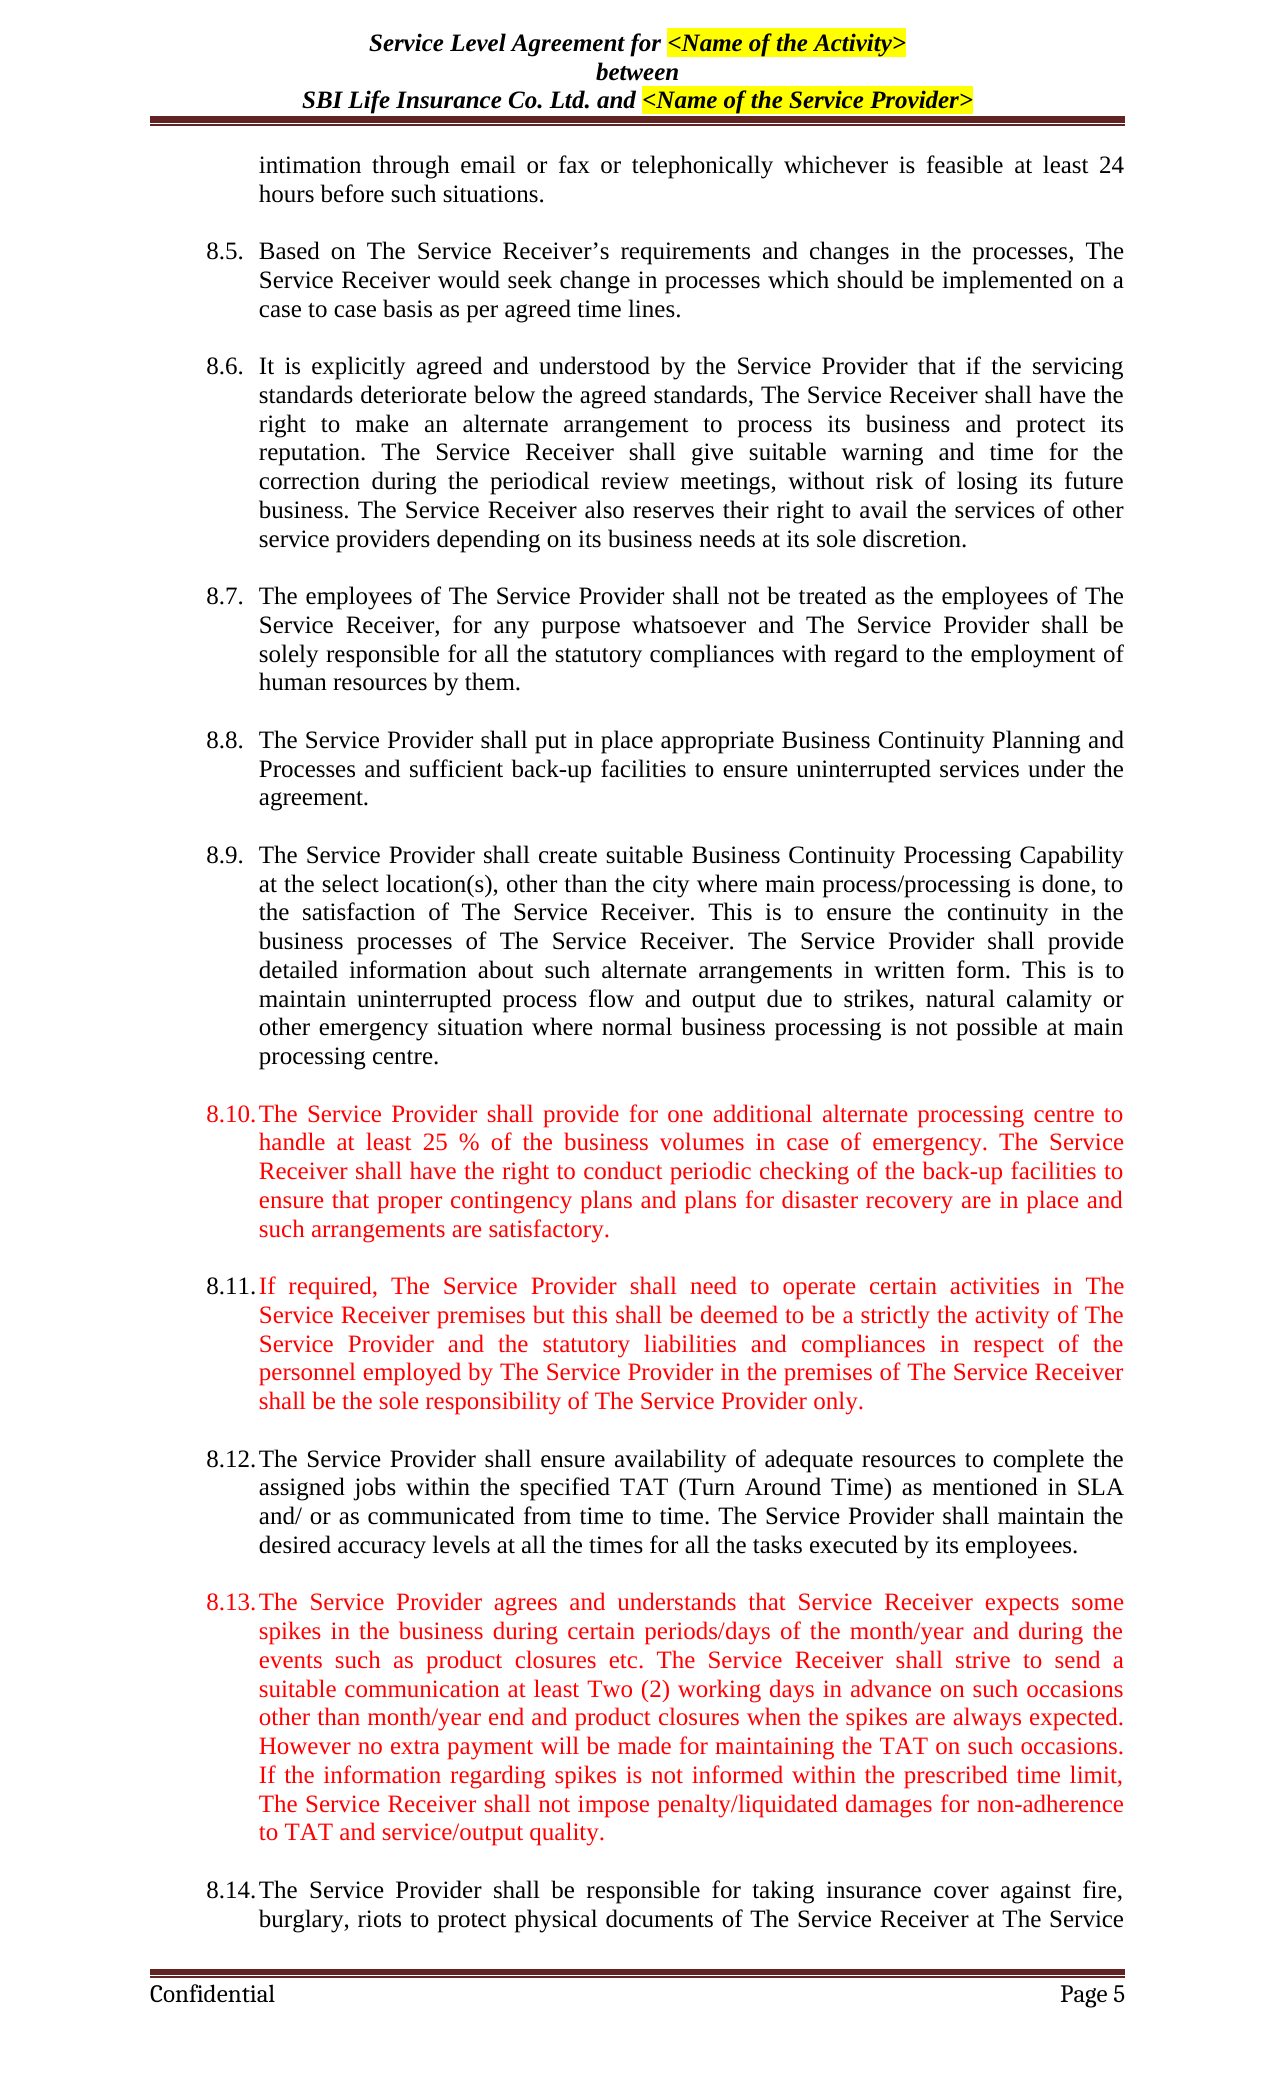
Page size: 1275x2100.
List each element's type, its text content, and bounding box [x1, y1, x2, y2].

list The Service Provider shall ensure availability of adequate resources to complete the assigned jobs within the specified TAT (Turn Around Time) as mentioned in SLA and/ or as communicated from time to time. The Service Provider shall maintain the desired accuracy levels at all the times for all the tasks executed by its employees. [206, 1444, 1125, 1559]
list It is explicitly agreed and understood by the Service Provider that if the servicing standards deteriorate below the agreed standards, The Service Receiver shall have the right to make an alternate arrangement to process its business and protect its reputation. The Service Receiver shall give suitable warning and time for the correction during the periodical review meetings, without risk of losing its future business. The Service Receiver also reserves their right to avail the services of other service providers depending on its business needs at its sole discretion. [206, 351, 1125, 552]
list The Service Provider shall provide for one additional alternate processing centre to handle at least 25 % of the business volumes in case of emergency. The Service Receiver shall have the right to conduct periodic checking of the back-up facilities to ensure that proper contingency plans and plans for disaster recovery are in place and such arrangements are satisfactory. [206, 1099, 1125, 1242]
list Based on The Service Receiver’s requirements and changes in the processes, The Service Receiver would seek change in processes which should be implemented on a case to case basis as per agreed time lines. [206, 236, 1125, 322]
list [206, 150, 1125, 207]
list The Service Provider shall put in place appropriate Business Continuity Planning and Processes and sufficient back-up facilities to ensure uninterrupted services under the agreement. [206, 725, 1125, 811]
list If required, The Service Provider shall need to operate certain activities in The Service Receiver premises but this shall be deemed to be a strictly the activity of The Service Provider and the statutory liabilities and compliances in respect of the personnel employed by The Service Provider in the premises of The Service Receiver shall be the sole responsibility of The Service Provider only. [206, 1271, 1125, 1415]
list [206, 1875, 1125, 1932]
list The employees of The Service Provider shall not be treated as the employees of The Service Receiver, for any purpose whatsoever and The Service Provider shall be solely responsible for all the statutory compliances with regard to the employment of human resources by them. [206, 581, 1125, 696]
list The Service Provider shall create suitable Business Continuity Processing Capability at the select location(s), other than the city where main process/processing is done, to the satisfaction of The Service Receiver. This is to ensure the continuity in the business processes of The Service Receiver. The Service Provider shall provide detailed information about such alternate arrangements in written form. This is to maintain uninterrupted process flow and output due to strikes, natural calamity or other emergency situation where normal business processing is not possible at main processing centre. [206, 840, 1125, 1070]
list The Service Provider agrees and understands that Service Receiver expects some spikes in the business during certain periods/days of the month/year and during the events such as product closures etc. The Service Receiver shall strive to send a suitable communication at least Two (2) working days in advance on such occasions other than month/year end and product closures when the spikes are always expected. However no extra payment will be made for maintaining the TAT on such occasions. If the information regarding spikes is not informed within the prescribed time limit, The Service Receiver shall not impose penalty/liquidated damages for non-adherence to TAT and service/output quality. [206, 1587, 1125, 1846]
